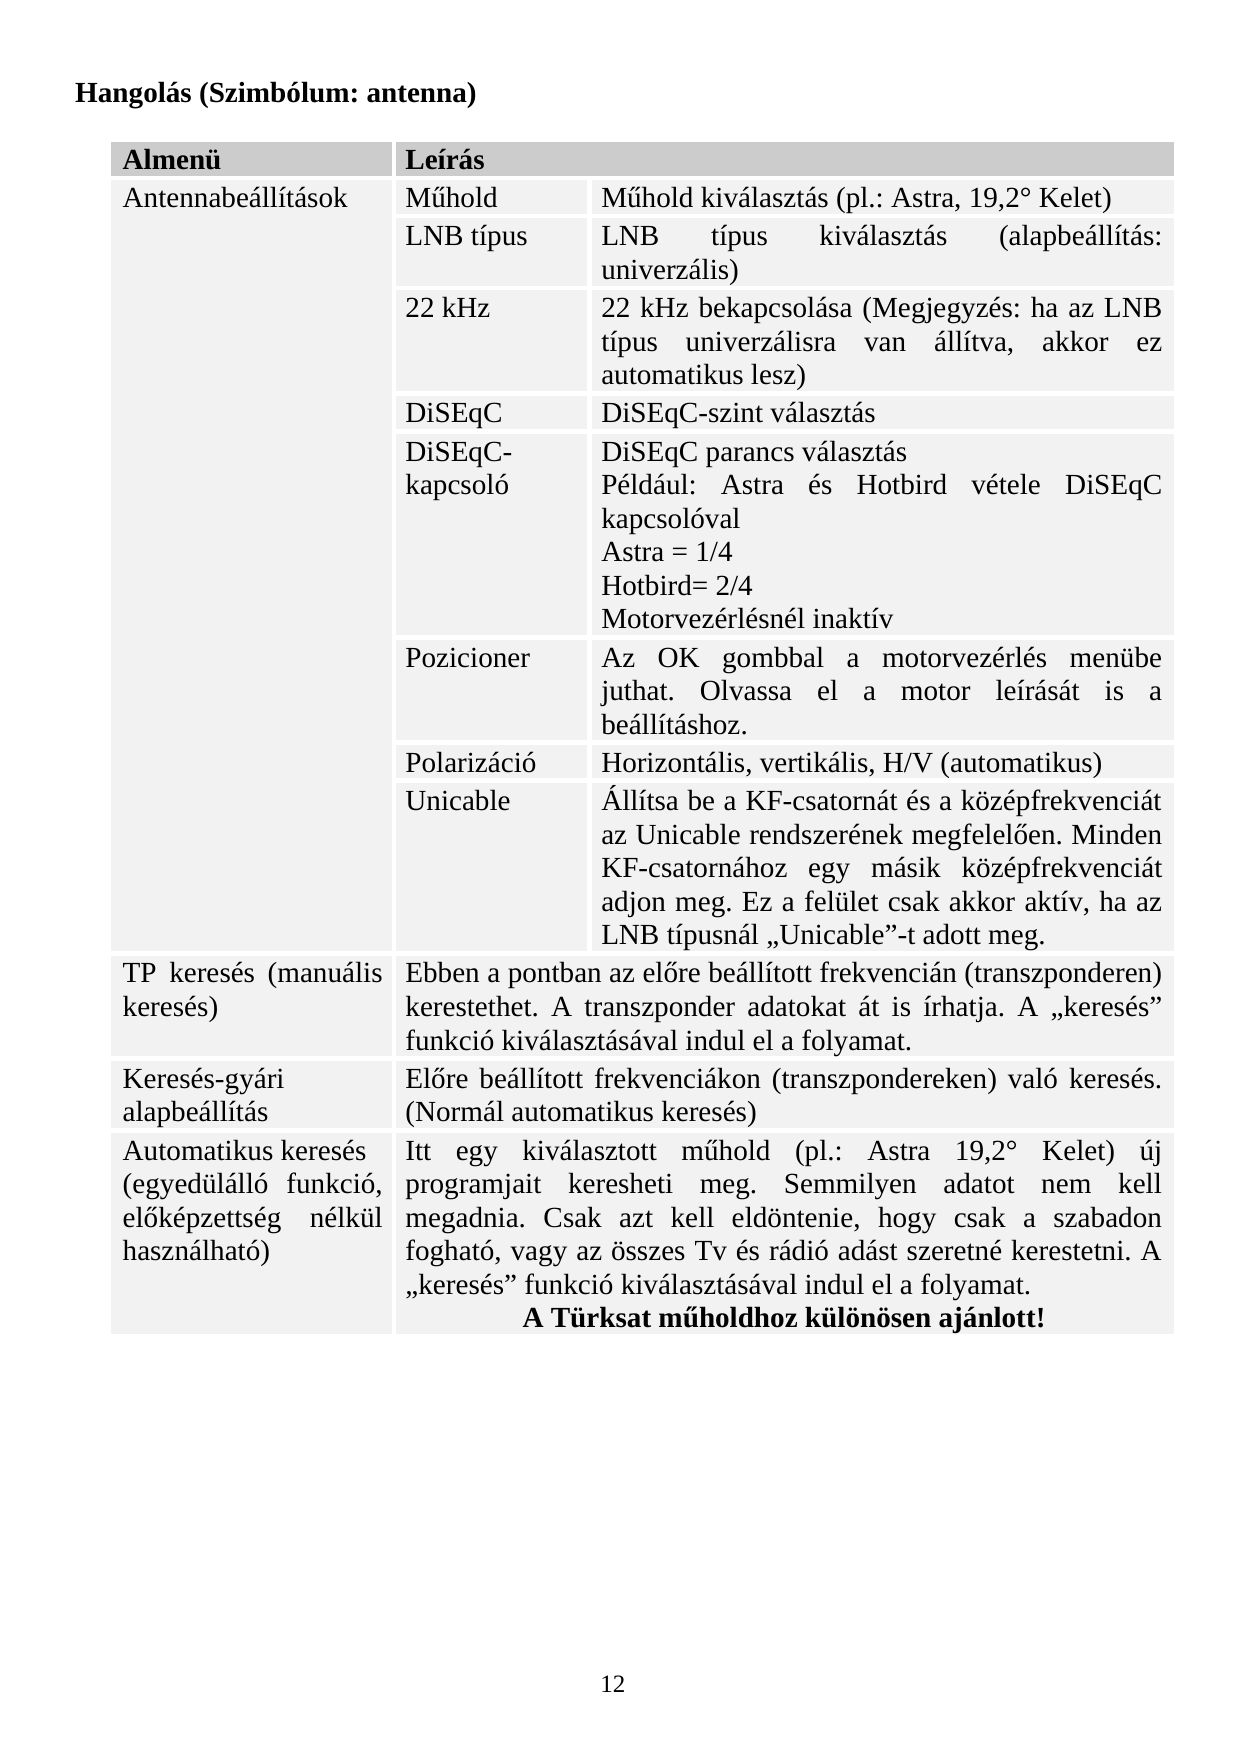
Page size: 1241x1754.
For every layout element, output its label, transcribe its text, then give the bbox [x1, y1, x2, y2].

table_header Leírás [396, 142, 1174, 176]
table_cell Unicable [396, 783, 587, 951]
table_cell Pozicioner [396, 640, 587, 740]
table_cell Polarizáció [396, 745, 587, 778]
table_cell Az OK gombbal a motorvezérlés menübe juthat. Olvassa el a motor leírását is a beállításhoz. [592, 640, 1174, 740]
table_cell LNB típus kiválasztás (alapbeállítás: univerzális) [592, 218, 1174, 286]
table_cell DiSEqC-kapcsoló [396, 434, 587, 635]
table_cell Itt egy kiválasztott műhold (pl.: Astra 19,2° Kelet) új programjait keresheti meg. Semmilyen adatot nem kell megadnia. Csak azt kell eldöntenie, hogy csak a szabadon fogható, vagy az összes Tv és rádió adást szeretné kerestetni. A „keresés” funkció kiválasztásával indul el a folyamat. A Türksat műholdhoz különösen ajánlott! [396, 1133, 1174, 1334]
table_cell Előre beállított frekvenciákon (transzpondereken) való keresés. (Normál automatikus keresés) [396, 1061, 1174, 1128]
table_cell Műhold [396, 180, 587, 214]
table_cell Antennabeállítások [111, 180, 392, 951]
table_cell Horizontális, vertikális, H/V (automatikus) [592, 745, 1174, 778]
table_cell DiSEqC [396, 396, 587, 429]
table_cell TP keresés (manuális keresés) [111, 956, 392, 1056]
table_cell DiSEqC-szint választás [592, 396, 1174, 429]
table_header Almenü [111, 142, 392, 176]
table_cell Állítsa be a KF-csatornát és a középfrekvenciát az Unicable rendszerének megfelelően. Minden KF-csatornához egy másik középfrekvenciát adjon meg. Ez a felület csak akkor aktív, ha az LNB típusnál „Unicable”-t adott meg. [592, 783, 1174, 951]
table_cell DiSEqC parancs választás Például: Astra és Hotbird vétele DiSEqC kapcsolóval Astra = 1/4 Hotbird= 2/4 Motorvezérlésnél inaktív [592, 434, 1174, 635]
table_cell Keresés-gyári alapbeállítás [111, 1061, 392, 1128]
table_cell 22 kHz bekapcsolása (Megjegyzés: ha az LNB típus univerzálisra van állítva, akkor ez automatikus lesz) [592, 290, 1174, 391]
table_cell Ebben a pontban az előre beállított frekvencián (transzponderen) kerestethet. A transzponder adatokat át is írhatja. A „keresés” funkció kiválasztásával indul el a folyamat. [396, 956, 1174, 1056]
text Hangolás (Szimbólum: antenna) [75, 75, 1162, 108]
table_cell 22 kHz [396, 290, 587, 391]
table_cell LNB típus [396, 218, 587, 286]
table_cell Műhold kiválasztás (pl.: Astra, 19,2° Kelet) [592, 180, 1174, 214]
table_cell Automatikus keresés (egyedülálló funkció, előképzettség nélkül használható) [111, 1133, 392, 1334]
